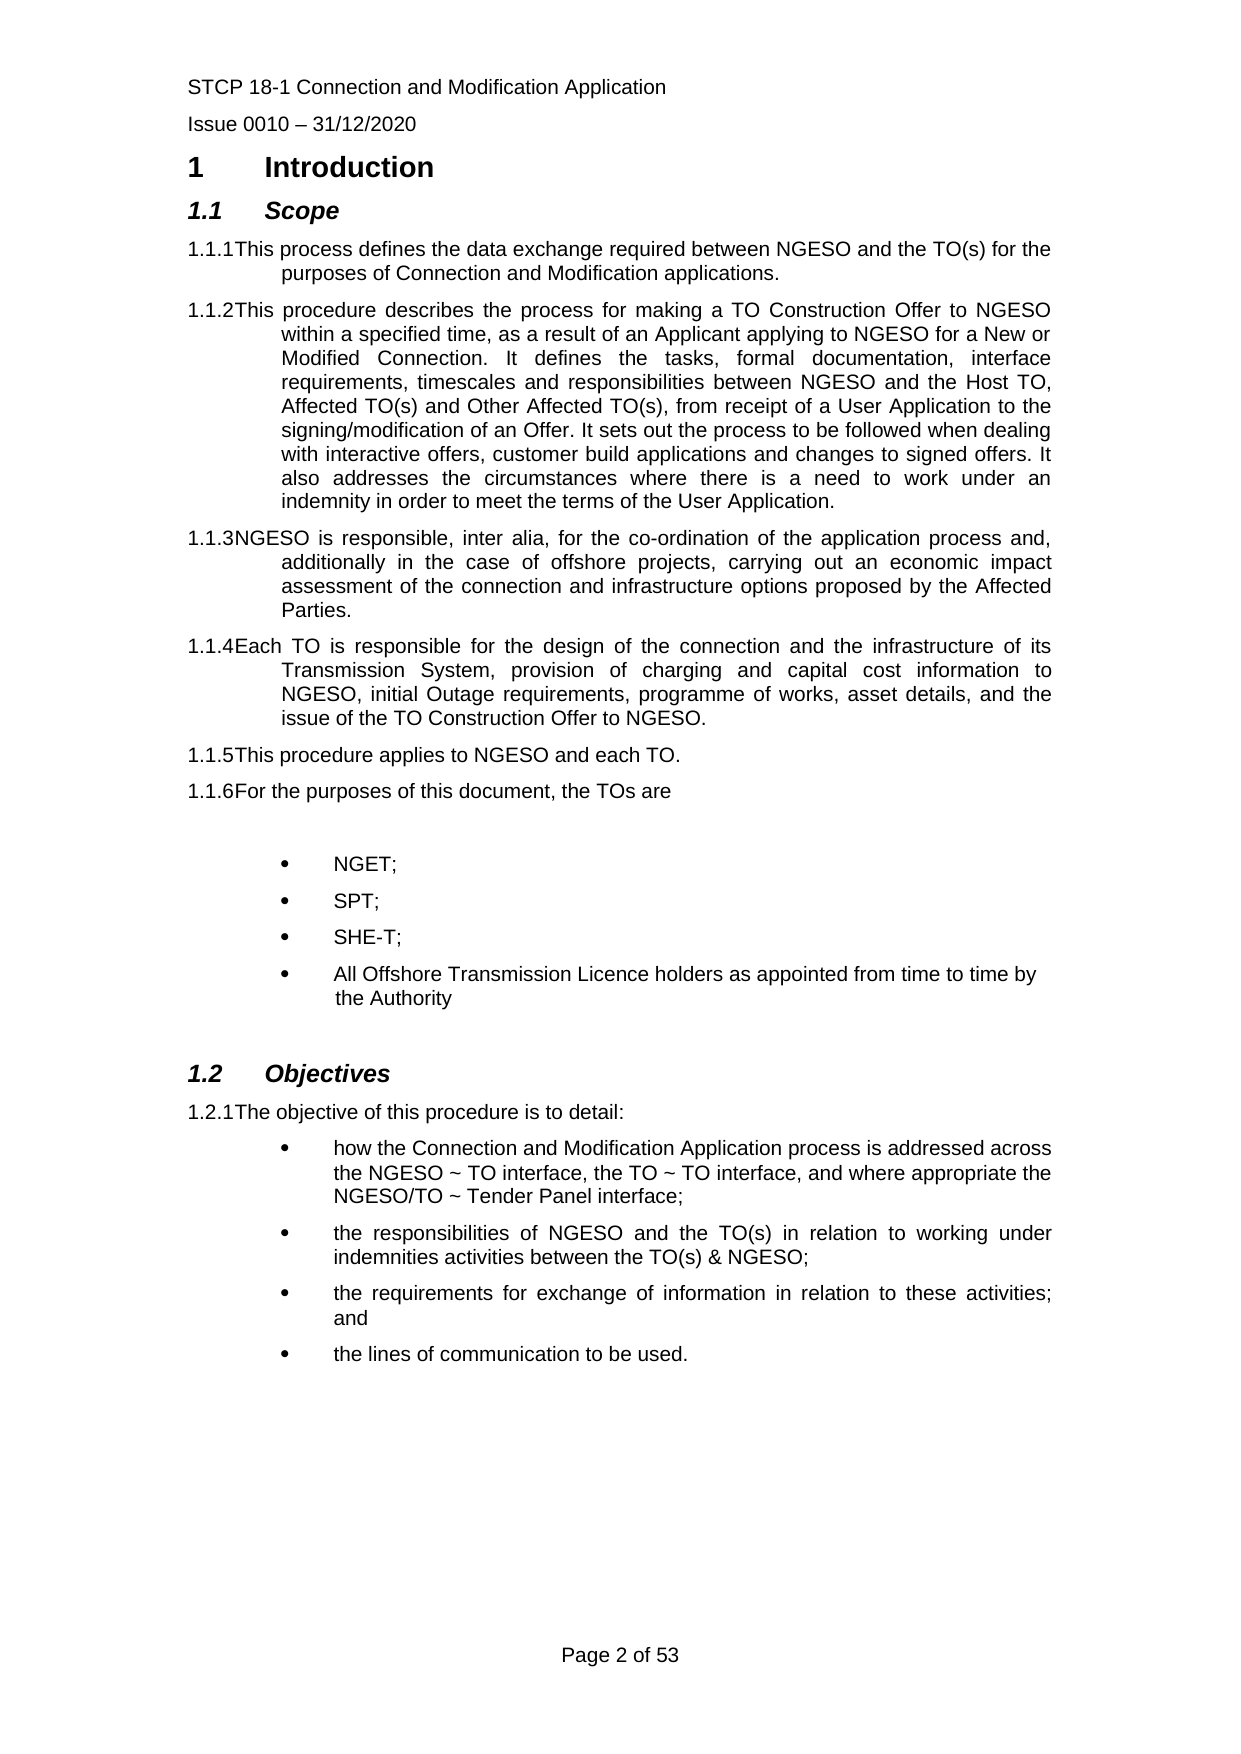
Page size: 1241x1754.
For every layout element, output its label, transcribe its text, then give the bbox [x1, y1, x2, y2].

list SPT; [281, 888, 1053, 912]
subtitle the responsibilities of NGESO and the TO(s) in relation to working under indemnities activities between the TO(s) & NGESO; [281, 1221, 1053, 1269]
subtitle This procedure applies to NGESO and each TO. [187, 742, 1053, 766]
subtitle how the Connection and Modification Application process is addressed across the NGESO ~ TO interface, the TO ~ TO interface, and where appropriate the NGESO/TO ~ Tender Panel interface; [281, 1136, 1053, 1208]
subtitle The objective of this procedure is to detail: [187, 1100, 1053, 1124]
subtitle For the purposes of this document, the TOs are [187, 779, 1053, 803]
subtitle the lines of communication to be used. [281, 1342, 1053, 1366]
subtitle Each TO is responsible for the design of the connection and the infrastructure of its Transmission System, provision of charging and capital cost information to NGESO, initial Outage requirements, programme of works, asset details, and the issue of the TO Construction Offer to NGESO. [187, 634, 1053, 730]
list NGET; [281, 852, 1053, 876]
list All Offshore Transmission Licence holders as appointed from time to time by the Authority [281, 962, 1053, 1009]
subtitle NGESO is responsible, inter alia, for the co-ordination of the application process and, additionally in the case of offshore projects, carrying out an economic impact assessment of the connection and infrastructure options proposed by the Affected Parties. [187, 526, 1053, 622]
subtitle Introduction [187, 150, 1053, 183]
subtitle This process defines the data exchange required between NGESO and the TO(s) for the purposes of Connection and Modification applications. [187, 237, 1053, 285]
subtitle This procedure describes the process for making a TO Construction Offer to NGESO within a specified time, as a result of an Applicant applying to NGESO for a New or Modified Connection. It defines the tasks, formal documentation, interface requirements, timescales and responsibilities between NGESO and the Host TO, Affected TO(s) and Other Affected TO(s), from receipt of a User Application to the signing/modification of an Offer. It sets out the process to be followed when dealing with interactive offers, customer build applications and changes to signed offers. It also addresses the circumstances where there is a need to work under an indemnity in order to meet the terms of the User Application. [187, 298, 1053, 513]
subtitle Scope [187, 196, 1053, 225]
list SHE-T; [281, 925, 1053, 949]
subtitle the requirements for exchange of information in relation to these activities; and [281, 1281, 1053, 1329]
subtitle Objectives [187, 1058, 1053, 1087]
